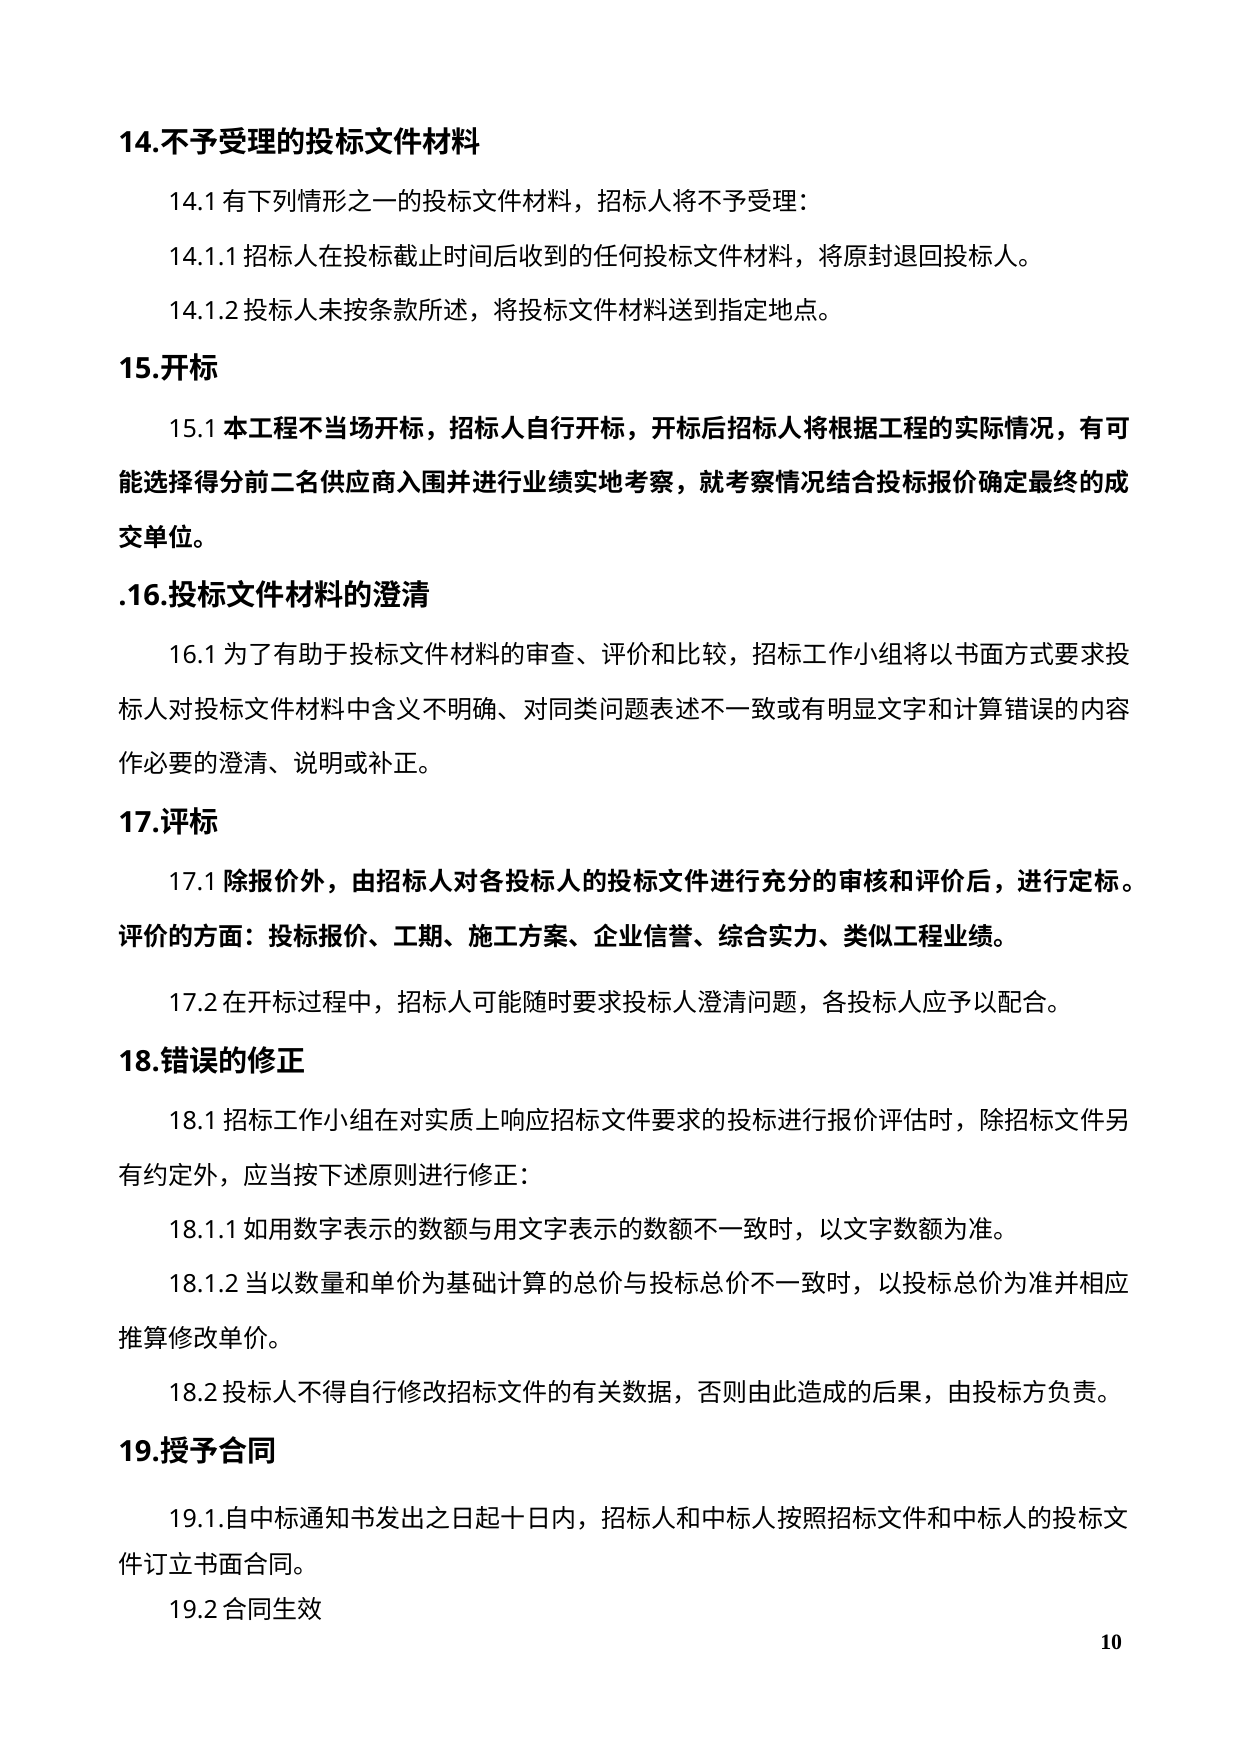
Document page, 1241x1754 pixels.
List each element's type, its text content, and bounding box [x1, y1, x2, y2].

text 如用数字表示的数额与用文字表示的数额不一致时，以文字数额为准。 [118, 1209, 1131, 1246]
text 14.1有下列情形之一的投标文件材料，招标人将不予受理： [118, 182, 1131, 218]
text 17.2在开标过程中，招标人可能随时要求投标人澄清问题，各投标人应予以配合。 [118, 983, 1131, 1019]
text .16.投标文件材料的澄清 [118, 571, 1131, 614]
text 16.1为了有助于投标文件材料的审查、评价和比较，招标工作小组将以书面方式要求投标人对投标文件材料中含义不明确、对同类问题表述不一致或有明显文字和计算错误的内容作必要的澄清、说明或补正。 [118, 635, 1131, 780]
text 18.错误的修正 [118, 1037, 1130, 1080]
text 当以数量和单价为基础计算的总价与投标总价不一致时，以投标总价为准并相应推算修改单价。 [118, 1264, 1131, 1354]
text 17.1除报价外，由招标人对各投标人的投标文件进行充分的审核和评价后，进行定标。评价的方面：投标报价、工期、施工方案、企业信誉、综合实力、类似工程业绩。 [118, 862, 1122, 952]
text 18.1招标工作小组在对实质上响应招标文件要求的投标进行报价评估时，除招标文件另有约定外，应当按下述原则进行修正： [118, 1101, 1131, 1191]
text 15.开标 [118, 345, 1130, 387]
text 17.评标 [118, 798, 1130, 841]
text 19.2合同生效 [118, 1582, 1131, 1628]
text 招标人在投标截止时间后收到的任何投标文件材料，将原封退回投标人。 [118, 236, 1131, 272]
text 19.1.自中标通知书发出之日起十日内，招标人和中标人按照招标文件和中标人的投标文件订立书面合同。 [118, 1491, 1131, 1582]
text 18.2投标人不得自行修改招标文件的有关数据，否则由此造成的后果，由投标方负责。 [118, 1373, 1131, 1409]
text 15.1本工程不当场开标，招标人自行开标，开标后招标人将根据工程的实际情况，有可能选择得分前二名供应商入围并进行业绩实地考察，就考察情况结合投标报价确定最终的成交单位。 [118, 408, 1131, 553]
text 投标人未按条款所述，将投标文件材料送到指定地点。 [118, 290, 1131, 327]
text 19.授予合同 [118, 1427, 1130, 1469]
text 14.不予受理的投标文件材料 [118, 118, 1130, 161]
